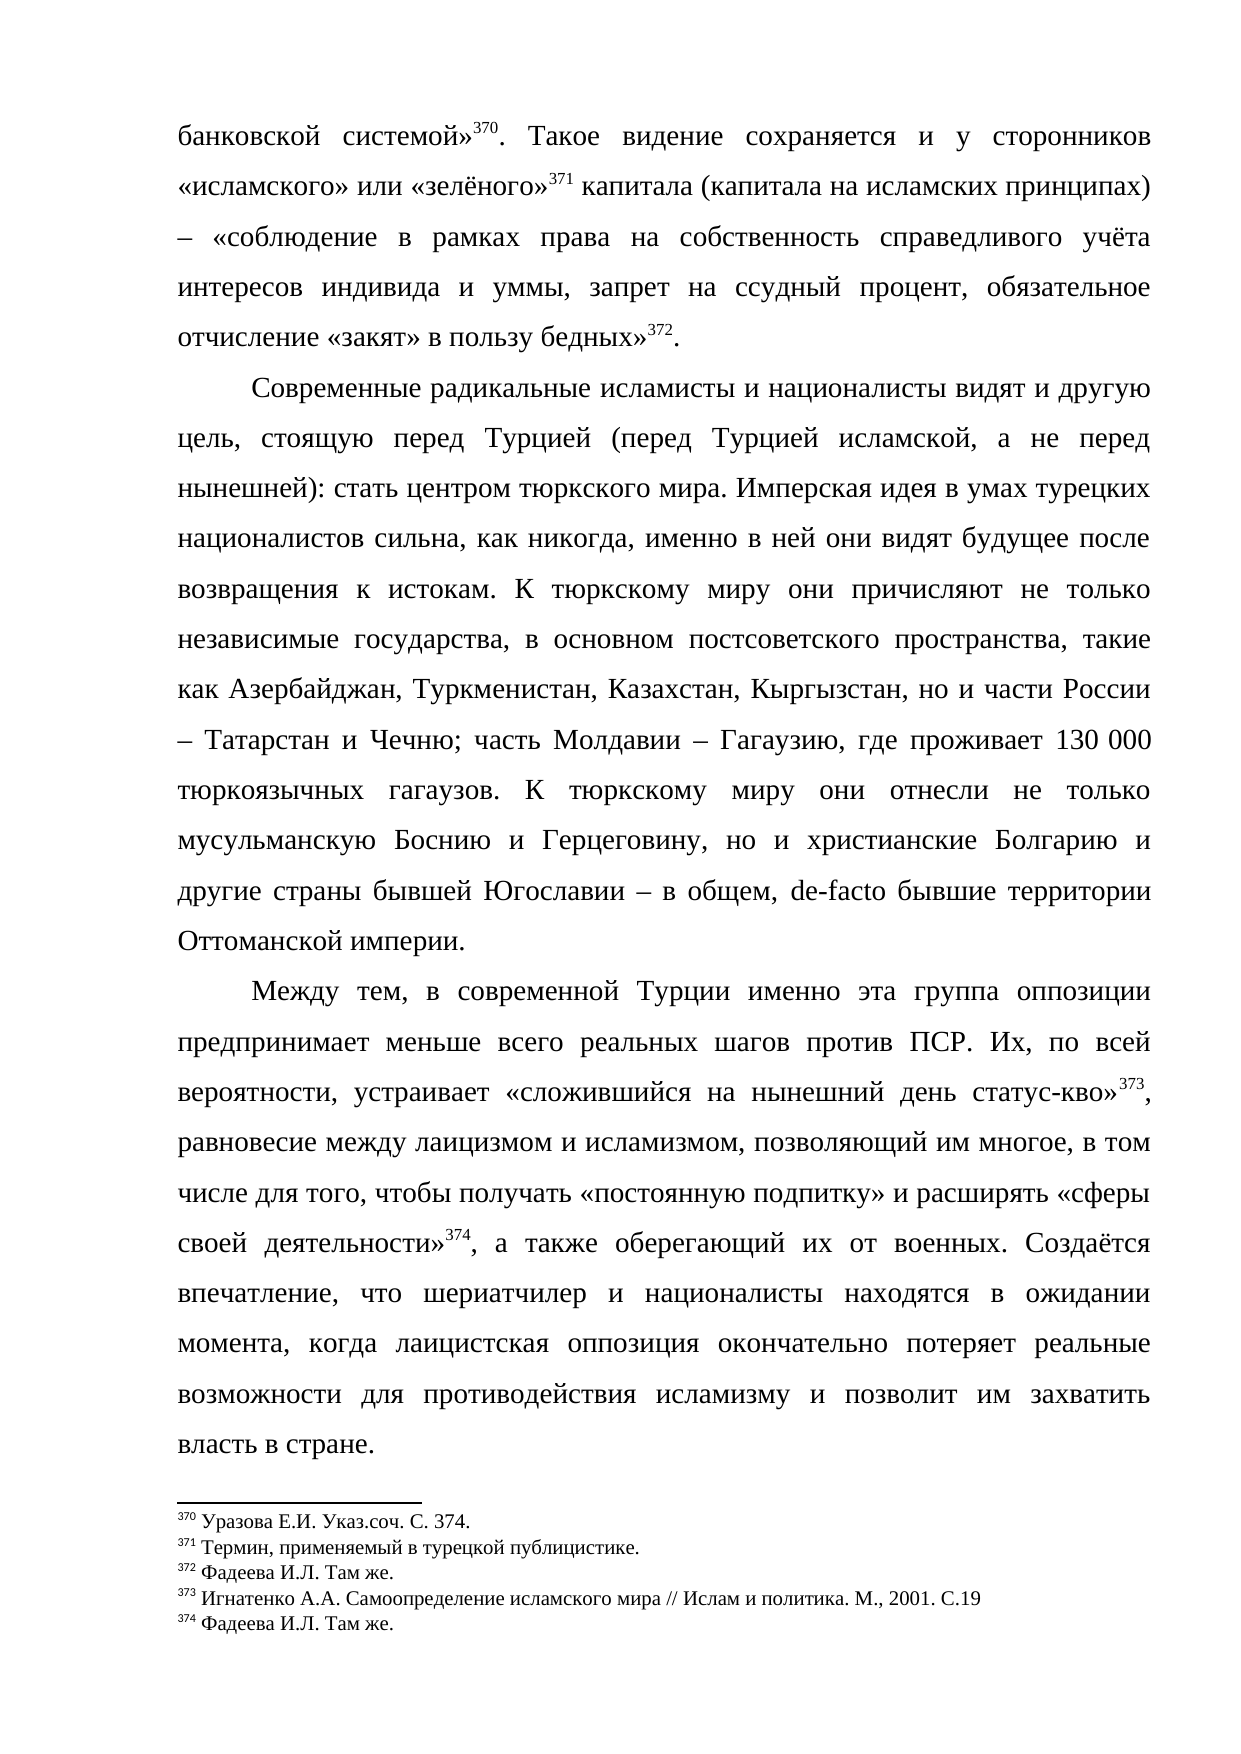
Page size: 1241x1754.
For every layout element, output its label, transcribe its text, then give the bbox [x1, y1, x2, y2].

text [177, 118, 1152, 353]
text Современные радикальные исламисты и националисты видят и другую цель, стоящую перед Турцией (перед Турцией исламской, а не перед нынешней): стать центром тюркского мира. Имперская идея в умах турецких националистов сильна, как никогда, именно в ней они видят будущее после возвращения к истокам. К тюркскому миру они причисляют не только независимые государства, в основном постсоветского пространства, такие как Азербайджан, Туркменистан, Казахстан, Кыргызстан, но и части России – Татарстан и Чечню; часть Молдавии – Гагаузию, где проживает 130 000 тюркоязычных гагаузов. К тюркскому миру они отнесли не только мусульманскую Боснию и Герцеговину, но и христианские Болгарию и другие страны бывшей Югославии – в общем, de-facto бывшие территории Оттоманской империи. [177, 370, 1152, 957]
text Между тем, в современной Турции именно эта группа оппозиции предпринимает меньше всего реальных шагов против ПСР. Их, по всей вероятности, устраивает «сложившийся на нынешний день статус-кво», равновесие между лаицизмом и исламизмом, позволяющий им многое, в том числе для того, чтобы получать «постоянную подпитку» и расширять «сферы своей деятельности», а также оберегающий их от военных. Создаётся впечатление, что шериатчилер и националисты находятся в ожидании момента, когда лаицистская оппозиция окончательно потеряет реальные возможности для противодействия исламизму и позволит им захватить власть в стране. [177, 973, 1152, 1460]
